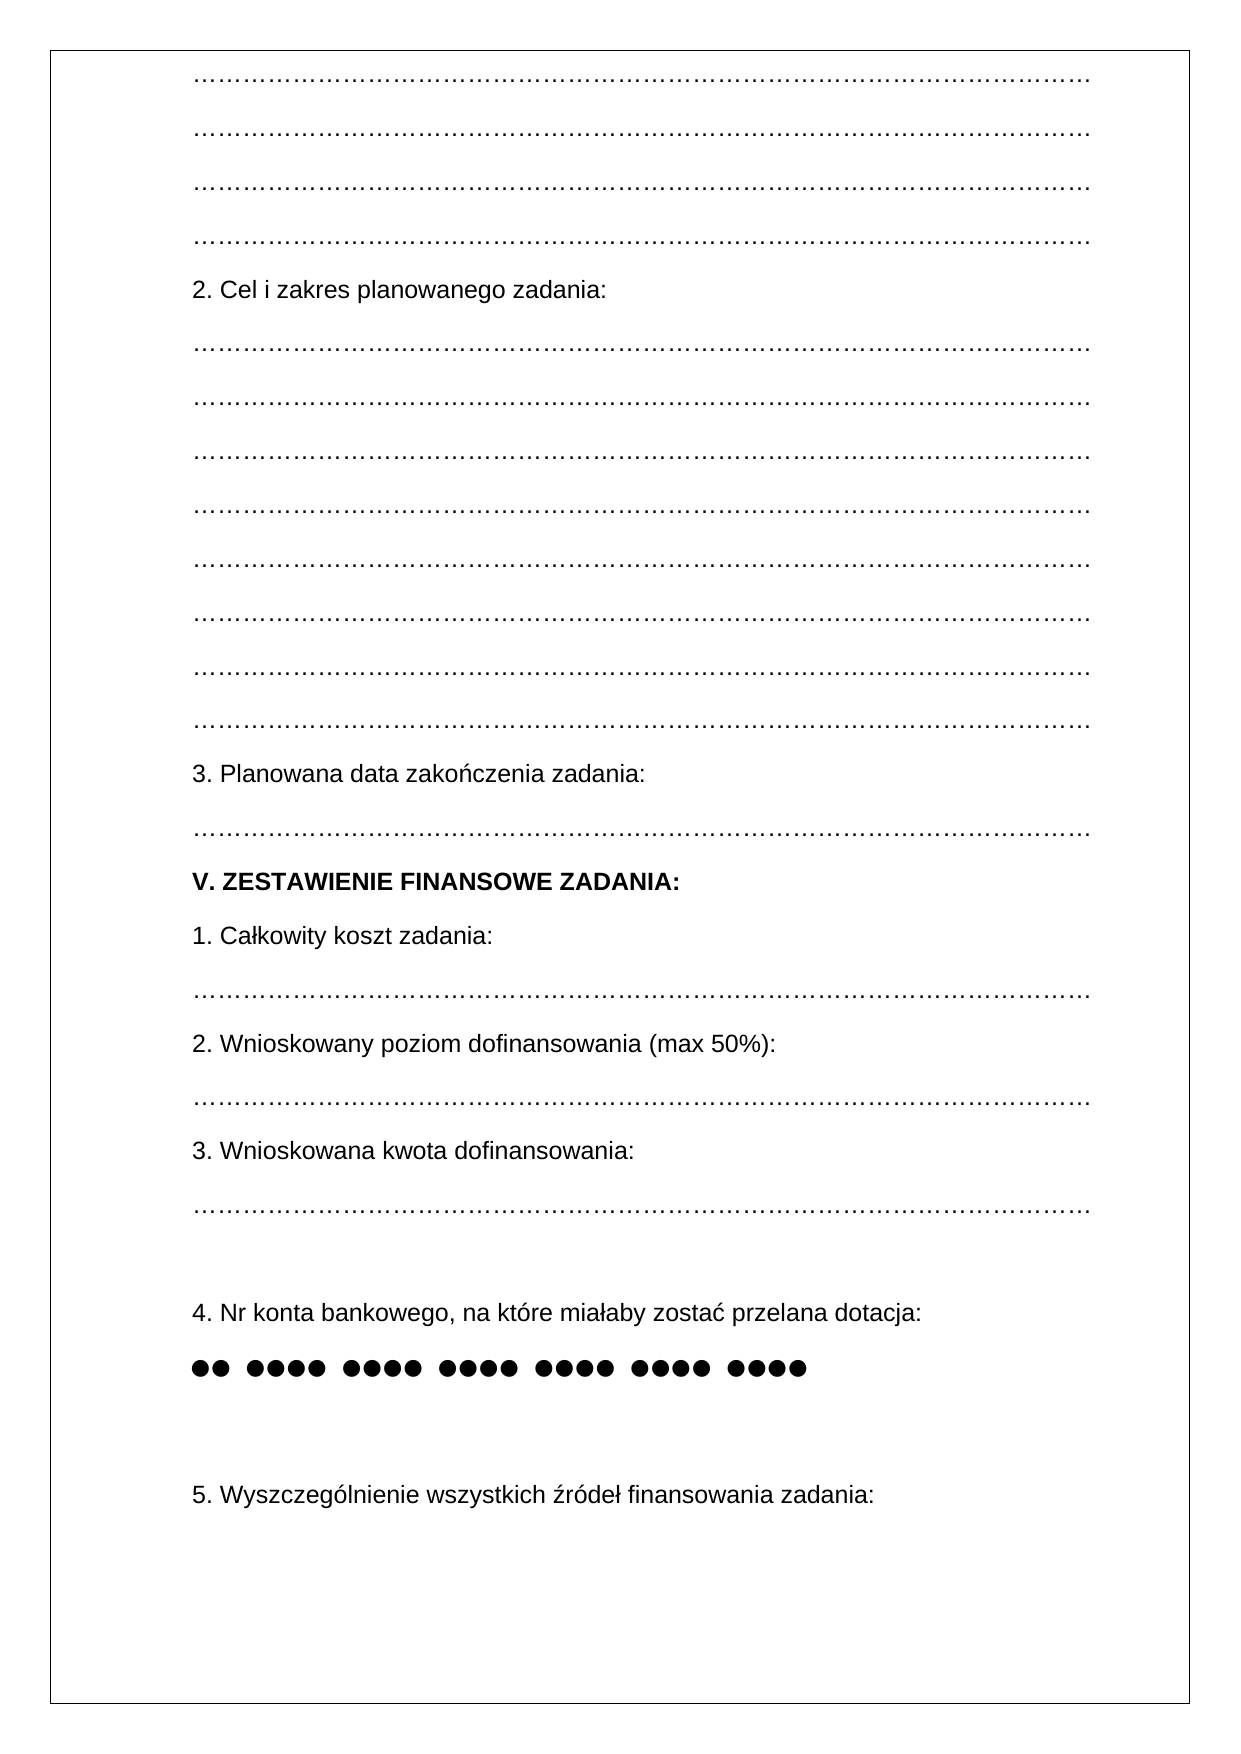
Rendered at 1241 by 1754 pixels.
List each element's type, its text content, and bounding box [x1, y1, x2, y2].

text 2. Wnioskowany poziom dofinansowania (max 50%): [192, 1028, 1093, 1057]
text ……………………………………………………………………………………………… [192, 113, 1093, 142]
text 1. Całkowity koszt zadania: [192, 921, 1093, 949]
text 5. Wyszczególnienie wszystkich źródeł finansowania zadania: [192, 1481, 1093, 1509]
text ……………………………………………………………………………………………… [192, 975, 1093, 1003]
text ……………………………………………………………………………………………… [192, 705, 1093, 734]
text ……………………………………………………………………………………………… [192, 1082, 1093, 1111]
text ……………………………………………………………………………………………… [192, 1190, 1093, 1219]
text 3. Wnioskowana kwota dofinansowania: [192, 1136, 1093, 1165]
text 3. Planowana data zakończenia zadania: [192, 759, 1093, 788]
text ……………………………………………………………………………………………… [192, 59, 1093, 88]
text 4. Nr konta bankowego, na które miałaby zostać przelana dotacja: [192, 1298, 1093, 1327]
text ……………………………………………………………………………………………… [192, 328, 1093, 357]
text ……………………………………………………………………………………………… [192, 167, 1093, 196]
text 2. Cel i zakres planowanego zadania: [192, 274, 1093, 303]
text ……………………………………………………………………………………………… [192, 598, 1093, 626]
text ……………………………………………………………………………………………… [192, 490, 1093, 519]
text ……………………………………………………………………………………………… [192, 382, 1093, 411]
text ……………………………………………………………………………………………… [192, 436, 1093, 465]
text ……………………………………………………………………………………………… [192, 544, 1093, 573]
text ……………………………………………………………………………………………… [192, 221, 1093, 249]
text ……………………………………………………………………………………………… [192, 652, 1093, 680]
text V. ZESTAWIENIE FINANSOWE ZADANIA: [192, 867, 1093, 896]
text ……………………………………………………………………………………………… [192, 813, 1093, 842]
